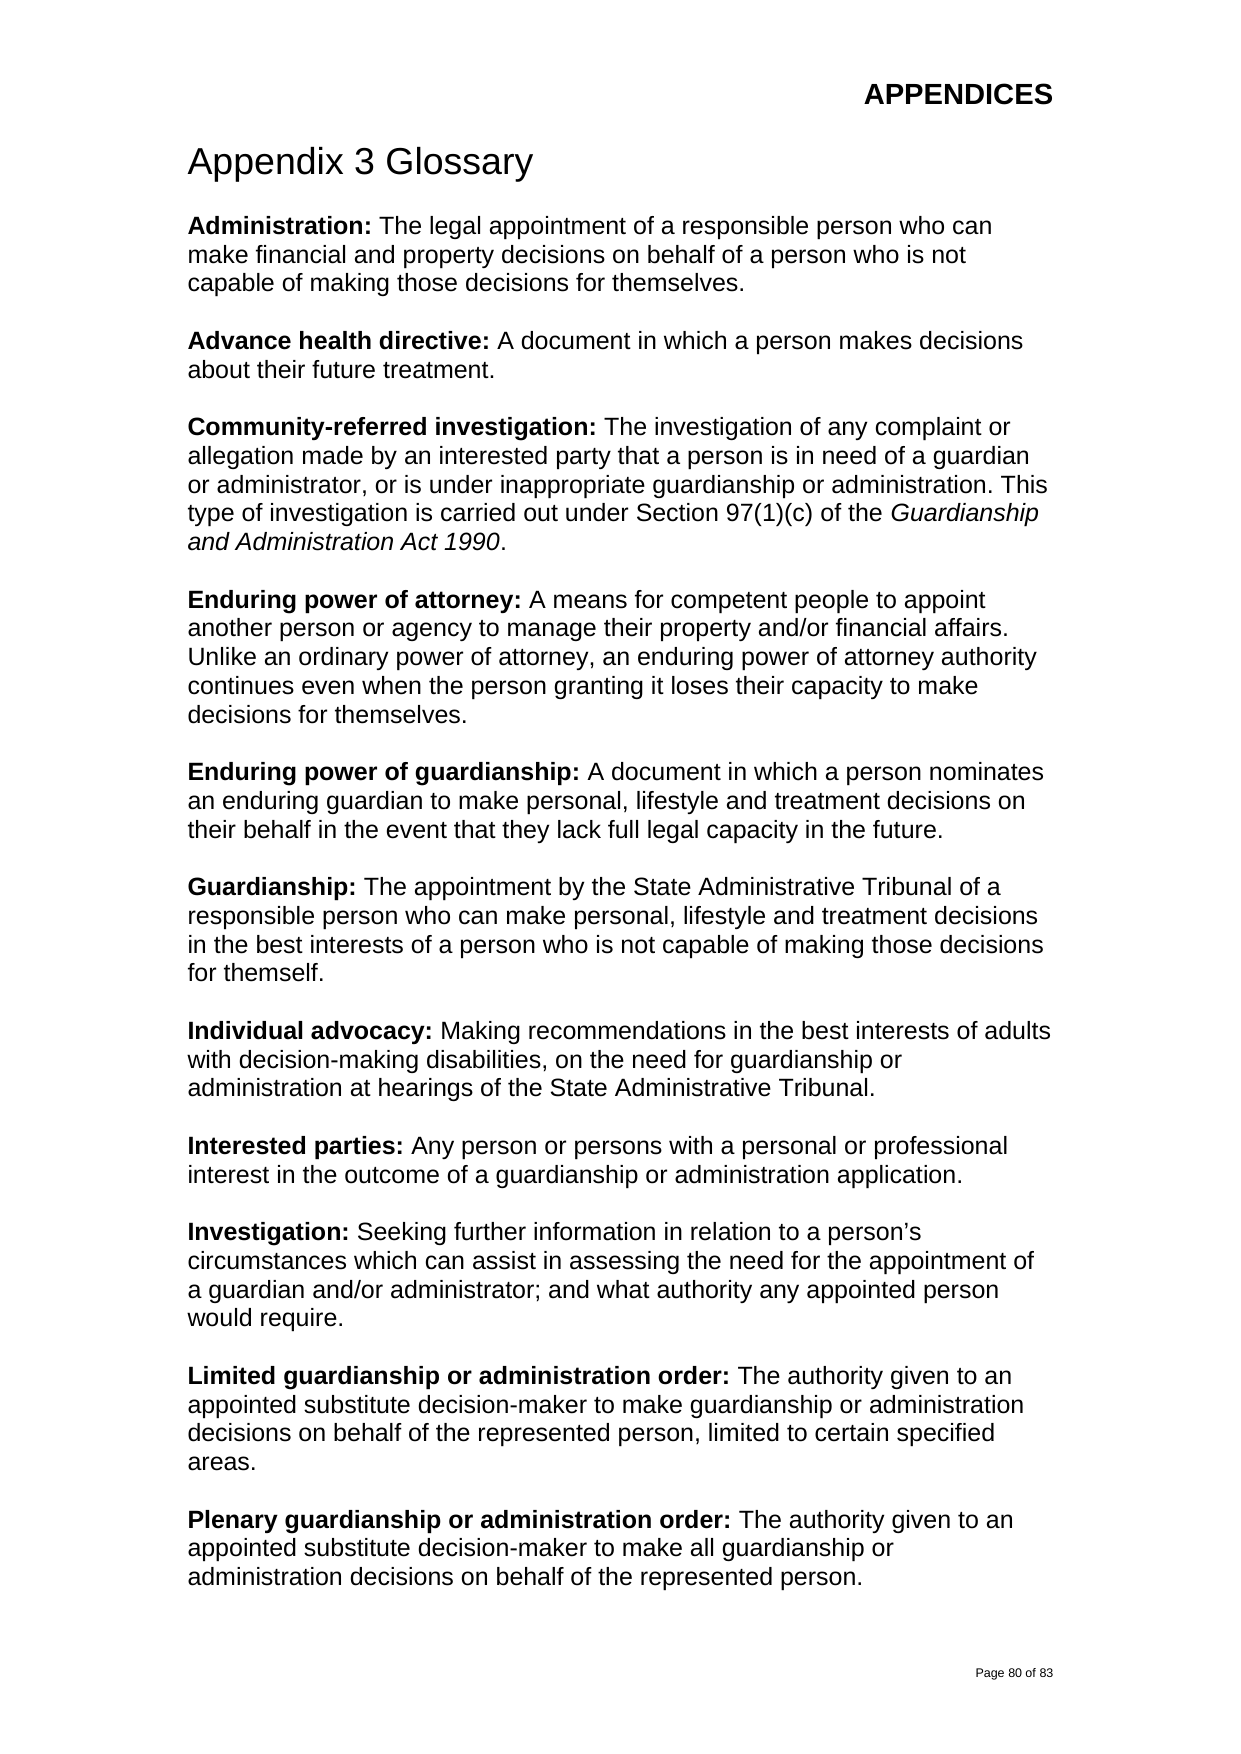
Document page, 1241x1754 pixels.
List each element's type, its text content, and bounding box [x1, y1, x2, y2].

text Enduring power of attorney: A means for competent people to appoint another person or agency to manage their property and/or financial affairs. Unlike an ordinary power of attorney, an enduring power of attorney authority continues even when the person granting it loses their capacity to make decisions for themselves. [187, 585, 1053, 728]
text Limited guardianship or administration order: The authority given to an appointed substitute decision-maker to make guardianship or administration decisions on behalf of the represented person, limited to certain specified areas. [187, 1361, 1053, 1476]
text Advance health directive: A document in which a person makes decisions about their future treatment. [187, 326, 1053, 383]
text Guardianship: The appointment by the State Administrative Tribunal of a responsible person who can make personal, lifestyle and treatment decisions in the best interests of a person who is not capable of making those decisions for themself. [187, 872, 1053, 987]
text Appendix 3 Glossary [187, 139, 1053, 182]
text Interested parties: Any person or persons with a personal or professional interest in the outcome of a guardianship or administration application. [187, 1131, 1053, 1188]
text Administration: The legal appointment of a responsible person who can make financial and property decisions on behalf of a person who is not capable of making those decisions for themselves. [187, 211, 1053, 297]
text Individual advocacy: Making recommendations in the best interests of adults with decision-making disabilities, on the need for guardianship or administration at hearings of the State Administrative Tribunal. [187, 1016, 1053, 1102]
text Plenary guardianship or administration order: The authority given to an appointed substitute decision-maker to make all guardianship or administration decisions on behalf of the represented person. [187, 1505, 1053, 1591]
text Community-referred investigation: The investigation of any complaint or allegation made by an interested party that a person is in need of a guardian or administrator, or is under inappropriate guardianship or administration. This type of investigation is carried out under Section 97(1)(c) of the Guardianship and Administration Act 1990. [187, 412, 1053, 556]
text APPENDICES [187, 77, 1053, 110]
text Investigation: Seeking further information in relation to a person’s circumstances which can assist in assessing the need for the appointment of a guardian and/or administrator; and what authority any appointed person would require. [187, 1217, 1053, 1332]
text Enduring power of guardianship: A document in which a person nominates an enduring guardian to make personal, lifestyle and treatment decisions on their behalf in the event that they lack full legal capacity in the future. [187, 757, 1053, 843]
